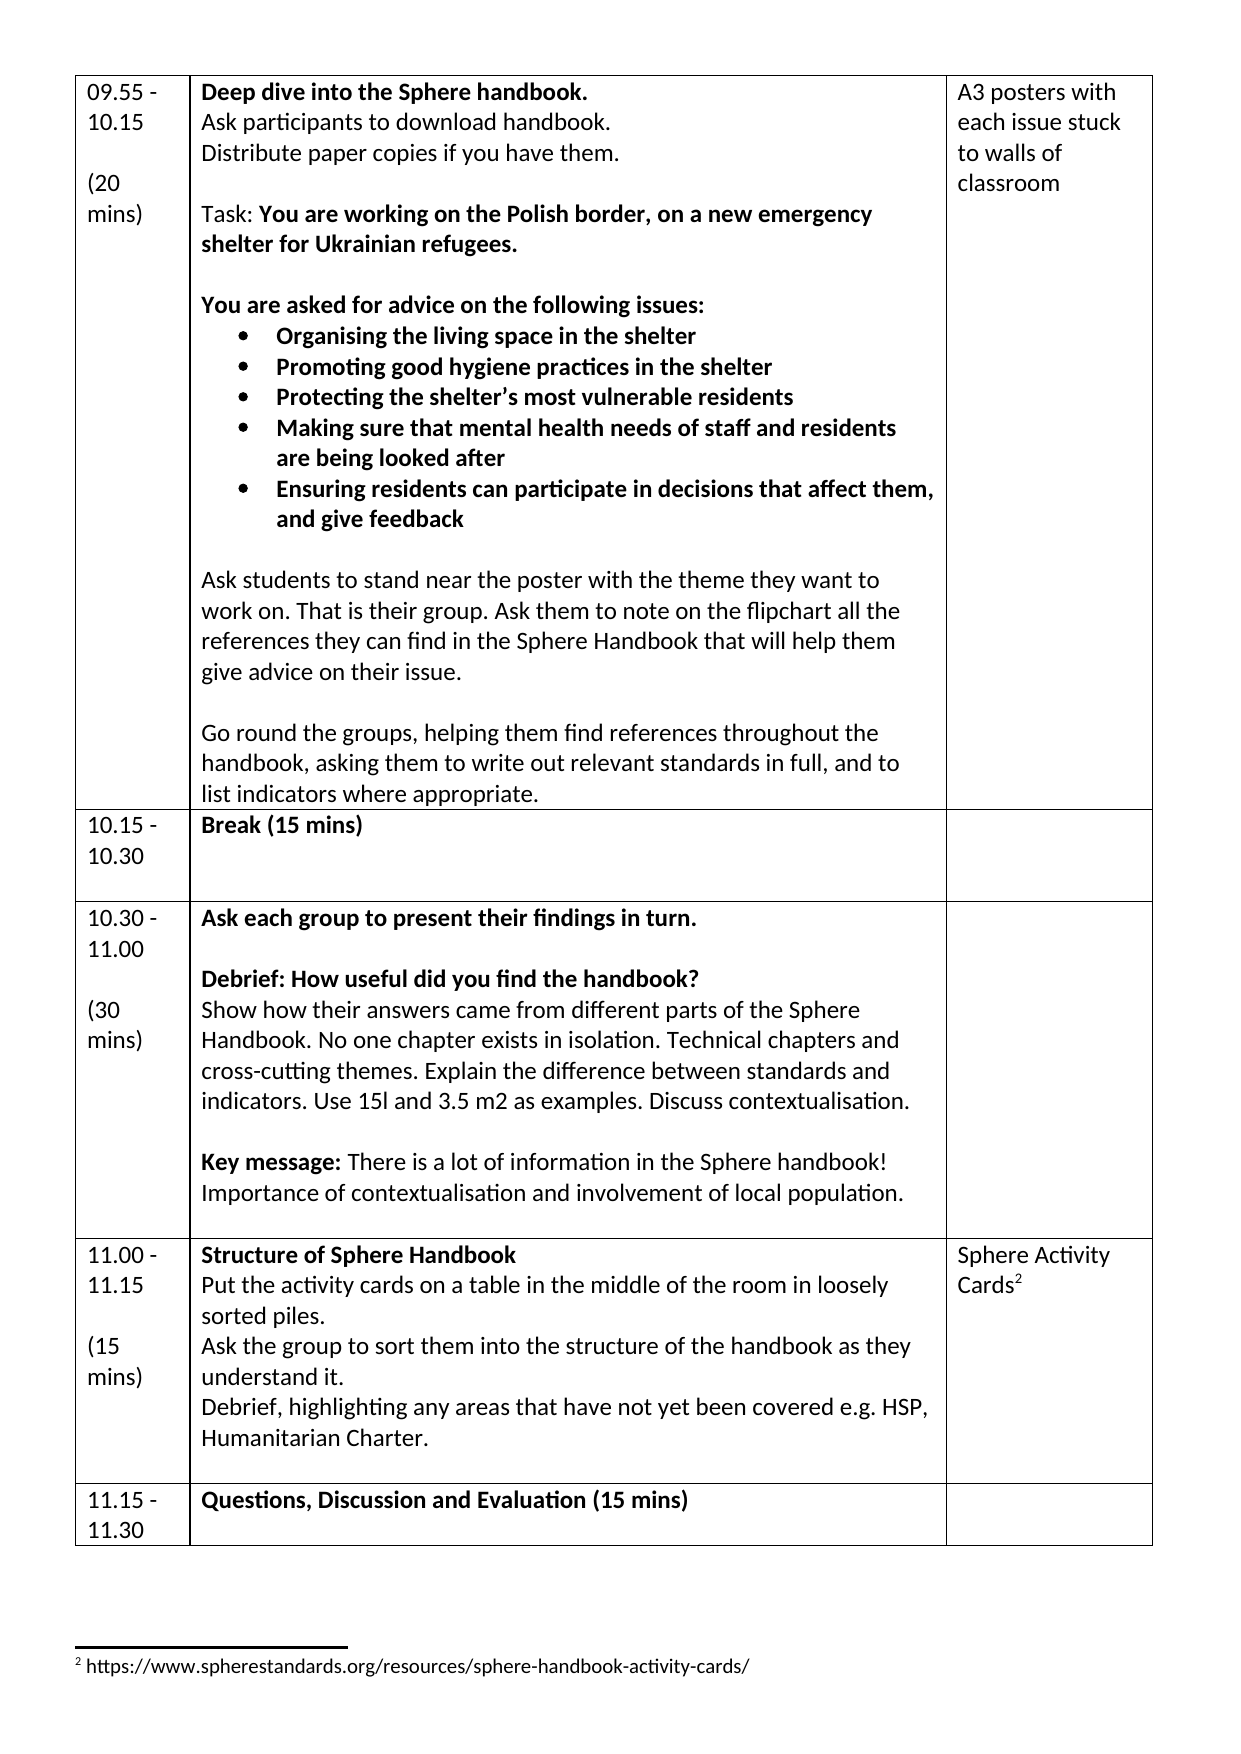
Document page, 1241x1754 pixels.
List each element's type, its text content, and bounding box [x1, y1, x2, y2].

table_cell Break (15 mins) [191, 810, 946, 901]
table_cell [947, 810, 1152, 901]
table_cell Ask each group to present their findings in turn. Debrief: How useful did you find the handbook? Show how their answers came from different parts of the Sphere Handbook. No one chapter exists in isolation. Technical chapters and cross-cutting themes. Explain the difference between standards and indicators. Use 15l and 3.5 m2 as examples. Discuss contextualisation. Key message: There is a lot of information in the Sphere handbook! Importance of contextualisation and involvement of local population. [191, 902, 946, 1238]
table_cell Questions, Discussion and Evaluation (15 mins) [191, 1484, 946, 1545]
table_cell A3 posters with each issue stuck to walls of classroom [947, 76, 1152, 808]
table_cell Sphere Activity Cards [947, 1239, 1152, 1483]
table_cell Structure of Sphere Handbook Put the activity cards on a table in the middle of the room in loosely sorted piles. Ask the group to sort them into the structure of the handbook as they understand it. Debrief, highlighting any areas that have not yet been covered e.g. HSP, Humanitarian Charter. [191, 1239, 946, 1483]
table_cell 10.30 - 11.00 (30 mins) [76, 902, 189, 1238]
table_cell 11.00 - 11.15 (15 mins) [76, 1239, 189, 1483]
table_cell 09.55 - 10.15 (20 mins) [76, 76, 189, 808]
table_cell Deep dive into the Sphere handbook. Ask participants to download handbook. Distribute paper copies if you have them. Task: You are working on the Polish border, on a new emergency shelter for Ukrainian refugees. You are asked for advice on the following issues: Organising the living space in the shelter Promoting good hygiene practices in the shelter Protecting the shelter’s most vulnerable residents Making sure that mental health needs of staff and residents are being looked after Ensuring residents can participate in decisions that affect them, and give feedback Ask students to stand near the poster with the theme they want to work on. That is their group. Ask them to note on the flipchart all the references they can find in the Sphere Handbook that will help them give advice on their issue. Go round the groups, helping them find references throughout the handbook, asking them to write out relevant standards in full, and to list indicators where appropriate. [191, 76, 946, 808]
table_cell 10.15 - 10.30 [76, 810, 189, 901]
table_cell [947, 902, 1152, 1238]
table_cell [947, 1484, 1152, 1545]
table_cell 11.15 - 11.30 [76, 1484, 189, 1545]
